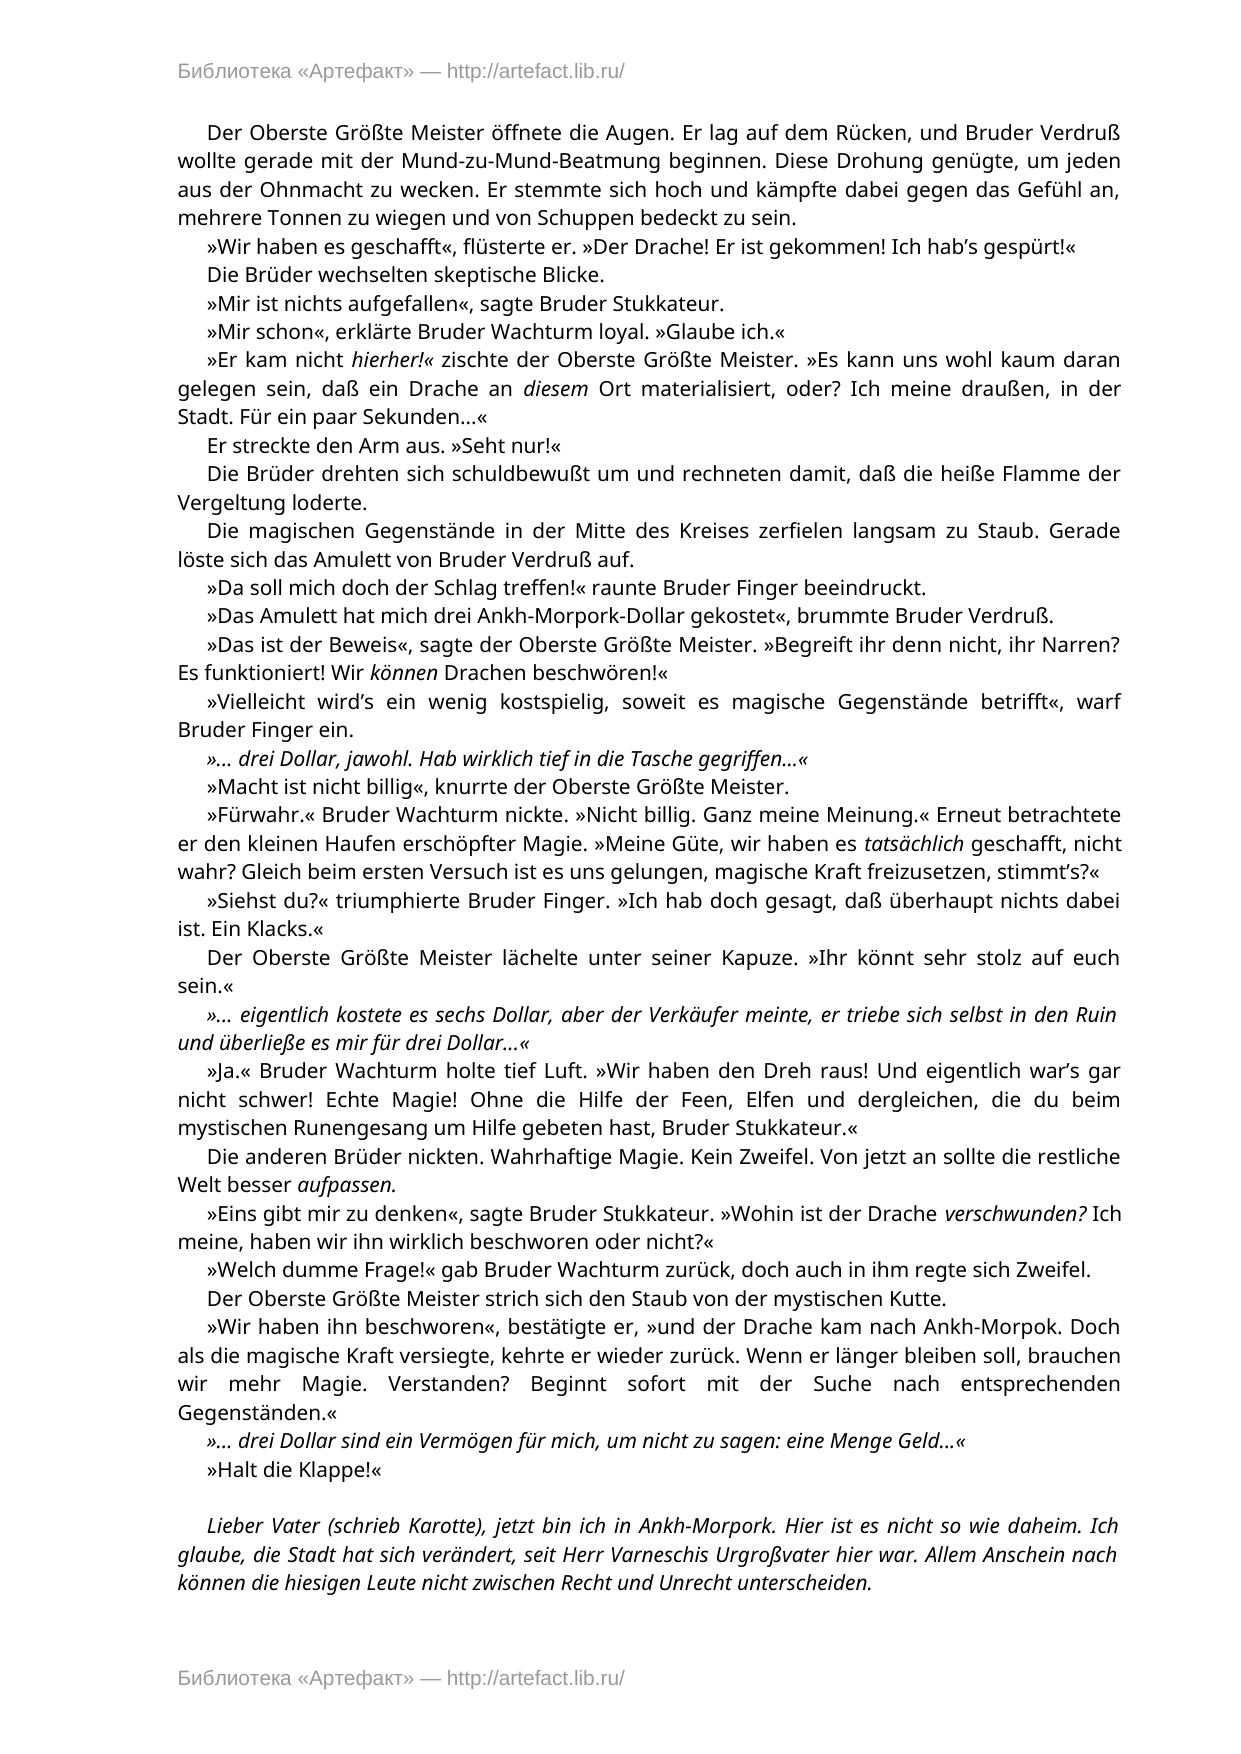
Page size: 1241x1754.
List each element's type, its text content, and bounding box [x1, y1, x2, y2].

text »Das Amulett hat mich drei Ankh-Morpork-Dollar gekostet«, brummte Bruder Verdruß. [177, 602, 1122, 630]
text »Mir schon«, erklärte Bruder Wachturm loyal. »Glaube ich.« [177, 317, 1122, 346]
text »Vielleicht wird’s ein wenig kostspielig, soweit es magische Gegenstände betrifft«, warf Bruder Finger ein. [177, 687, 1122, 744]
text Er streckte den Arm aus. »Seht nur!« [177, 431, 1122, 459]
text »Er kam nicht hierher!« zischte der Oberste Größte Meister. »Es kann uns wohl kaum daran gelegen sein, daß ein Drache an diesem Ort materialisiert, oder? Ich meine draußen, in der Stadt. Für ein paar Sekunden...« [177, 346, 1122, 431]
text Die anderen Brüder nickten. Wahrhaftige Magie. Kein Zweifel. Von jetzt an sollte die restliche Welt besser aufpassen. [177, 1142, 1122, 1199]
text Der Oberste Größte Meister strich sich den Staub von der mystischen Kutte. [177, 1284, 1122, 1312]
text »Ja.« Bruder Wachturm holte tief Luft. »Wir haben den Dreh raus! Und eigentlich war’s gar nicht schwer! Echte Magie! Ohne die Hilfe der Feen, Elfen und dergleichen, die du beim mystischen Runengesang um Hilfe gebeten hast, Bruder Stukkateur.« [177, 1057, 1122, 1142]
text »Eins gibt mir zu denken«, sagte Bruder Stukkateur. »Wohin ist der Drache verschwunden? Ich meine, haben wir ihn wirklich beschworen oder nicht?« [177, 1199, 1122, 1256]
text »Macht ist nicht billig«, knurrte der Oberste Größte Meister. [177, 772, 1122, 801]
text Der Oberste Größte Meister öffnete die Augen. Er lag auf dem Rücken, und Bruder Verdruß wollte gerade mit der Mund-zu-Mund-Beatmung beginnen. Diese Drohung genügte, um jeden aus der Ohnmacht zu wecken. Er stemmte sich hoch und kämpfte dabei gegen das Gefühl an, mehrere Tonnen zu wiegen und von Schuppen bedeckt zu sein. [177, 118, 1122, 232]
text »Da soll mich doch der Schlag treffen!« raunte Bruder Finger beeindruckt. [177, 573, 1122, 602]
text »Das ist der Beweis«, sagte der Oberste Größte Meister. »Begreift ihr denn nicht, ihr Narren? Es funktioniert! Wir können Drachen beschwören!« [177, 630, 1122, 687]
text »Siehst du?« triumphierte Bruder Finger. »Ich hab doch gesagt, daß überhaupt nichts dabei ist. Ein Klacks.« [177, 886, 1122, 943]
text »... drei Dollar sind ein Vermögen für mich, um nicht zu sagen: eine Menge Geld...« [177, 1426, 1122, 1455]
text »Wir haben ihn beschworen«, bestätigte er, »und der Drache kam nach Ankh-Morpok. Doch als die magische Kraft versiegte, kehrte er wieder zurück. Wenn er länger bleiben soll, brauchen wir mehr Magie. Verstanden? Beginnt sofort mit der Suche nach entsprechenden Gegenständen.« [177, 1312, 1122, 1426]
text Die Brüder drehten sich schuldbewußt um und rechneten damit, daß die heiße Flamme der Vergeltung loderte. [177, 459, 1122, 516]
text »Fürwahr.« Bruder Wachturm nickte. »Nicht billig. Ganz meine Meinung.« Erneut betrachtete er den kleinen Haufen erschöpfter Magie. »Meine Güte, wir haben es tatsächlich geschafft, nicht wahr? Gleich beim ersten Versuch ist es uns gelungen, magische Kraft freizusetzen, stimmt’s?« [177, 801, 1122, 886]
text Die Brüder wechselten skeptische Blicke. [177, 260, 1122, 289]
text »Wir haben es geschafft«, flüsterte er. »Der Drache! Er ist gekommen! Ich hab’s gespürt!« [177, 232, 1122, 260]
text »... eigentlich kostete es sechs Dollar, aber der Verkäufer meinte, er triebe sich selbst in den Ruin und überließe es mir für drei Dollar...« [177, 1000, 1122, 1057]
text »... drei Dollar, jawohl. Hab wirklich tief in die Tasche gegriffen...« [177, 744, 1122, 772]
text Die magischen Gegenstände in der Mitte des Kreises zerfielen langsam zu Staub. Gerade löste sich das Amulett von Bruder Verdruß auf. [177, 516, 1122, 573]
text »Halt die Klappe!« [177, 1455, 1122, 1483]
text Lieber Vater (schrieb Karotte), jetzt bin ich in Ankh-Morpork. Hier ist es nicht so wie daheim. Ich glaube, die Stadt hat sich verändert, seit Herr Varneschis Urgroßvater hier war. Allem Anschein nach können die hiesigen Leute nicht zwischen Recht und Unrecht unterscheiden. [177, 1512, 1122, 1597]
text »Mir ist nichts aufgefallen«, sagte Bruder Stukkateur. [177, 289, 1122, 317]
text »Welch dumme Frage!« gab Bruder Wachturm zurück, doch auch in ihm regte sich Zweifel. [177, 1256, 1122, 1284]
text Der Oberste Größte Meister lächelte unter seiner Kapuze. »Ihr könnt sehr stolz auf euch sein.« [177, 943, 1122, 1000]
